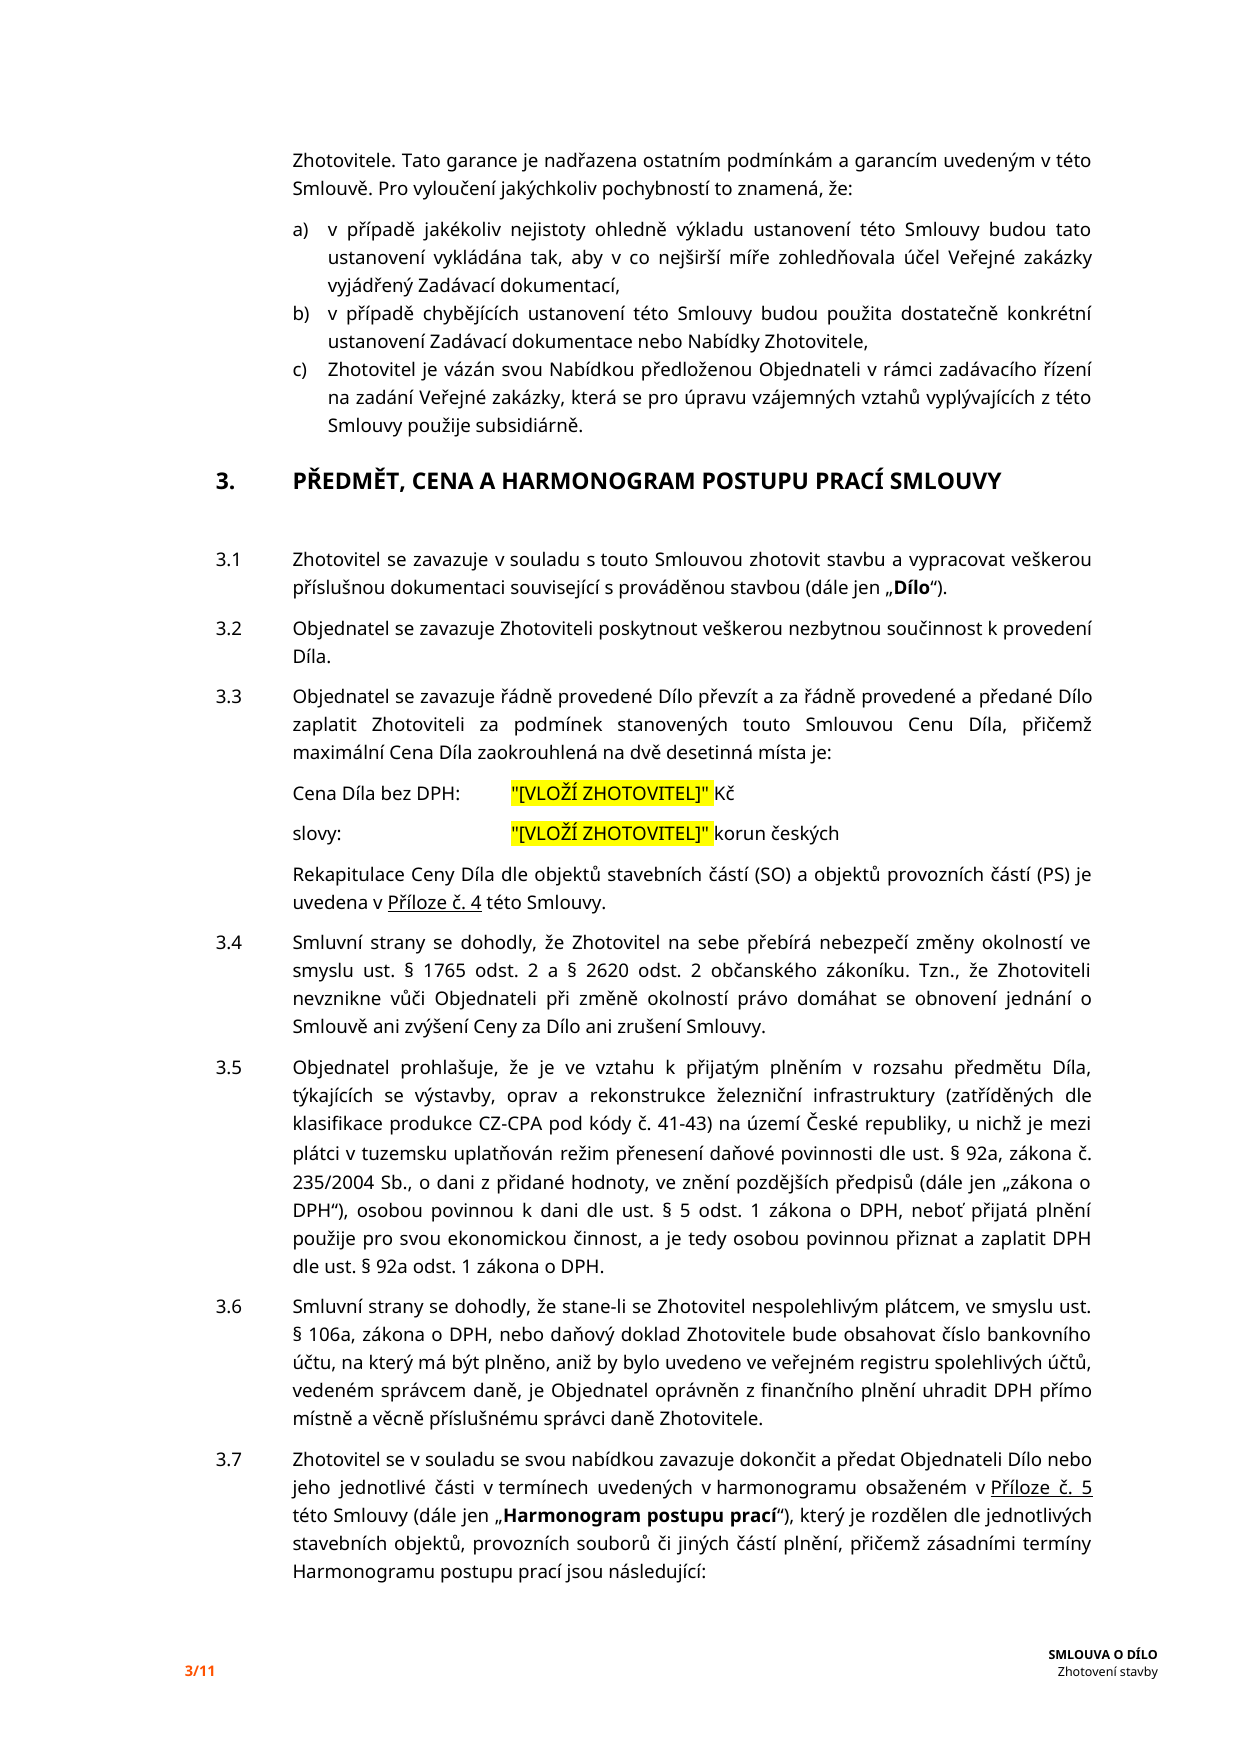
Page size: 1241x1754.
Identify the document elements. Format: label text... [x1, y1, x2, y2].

text Zhotovitel se v souladu se svou nabídkou zavazuje dokončit a předat Objednateli Dílo nebo jeho jednotlivé části v termínech uvedených v harmonogramu obsaženém v Příloze č. 5 této Smlouvy (dále jen „Harmonogram postupu prací“), který je rozdělen dle jednotlivých stavebních objektů, provozních souborů či jiných částí plnění, přičemž zásadními termíny Harmonogramu postupu prací jsou následující: [216, 1446, 1093, 1584]
text slovy: korun českých [292, 821, 511, 846]
text Rekapitulace Ceny Díla dle objektů stavebních částí (SO) a objektů provozních částí (PS) je uvedena v Příloze č. 4 této Smlouvy. [292, 861, 1093, 914]
text Objednatel se zavazuje Zhotoviteli poskytnout veškerou nezbytnou součinnost k provedení Díla. [216, 615, 1093, 668]
text Smluvní strany se dohodly, že stane-li se Zhotovitel nespolehlivým plátcem, ve smyslu ust. § 106a, zákona o DPH, nebo daňový doklad Zhotovitele bude obsahovat číslo bankovního účtu, na který má být plněno, aniž by bylo uvedeno ve veřejném registru spolehlivých účtů, vedeném správcem daně, je Objednatel oprávněn z finančního plnění uhradit DPH přímo místně a věcně příslušnému správci daně Zhotovitele. [216, 1293, 1093, 1431]
text Cena Díla bez DPH: Kč [292, 780, 511, 806]
text Zhotovitel je vázán svou Nabídkou předloženou Objednateli v rámci zadávacího řízení na zadání Veřejné zakázky, která se pro úpravu vzájemných vztahů vyplývajících z této Smlouvy použije subsidiárně. [292, 356, 1093, 438]
text Objednatel se zavazuje řádně provedené Dílo převzít a za řádně provedené a předané Dílo zaplatit Zhotoviteli za podmínek stanovených touto Smlouvou Cenu Díla, přičemž maximální Cena Díla zaokrouhlená na dvě desetinná místa je: [216, 683, 1093, 765]
text Objednatel prohlašuje, že je ve vztahu k přijatým plněním v rozsahu předmětu Díla, týkajících se výstavby, oprav a rekonstrukce železniční infrastruktury (zatříděných dle klasifikace produkce CZ-CPA pod kódy č. 41-43) na území České republiky, u nichž je mezi plátci v tuzemsku uplatňován režim přenesení daňové povinnosti dle ust. § 92a, zákona č. 235/2004 Sb., o dani z přidané hodnoty, ve znění pozdějších předpisů (dále jen „zákona o DPH“), osobou povinnou k dani dle ust. § 5 odst. 1 zákona o DPH, neboť přijatá plnění použije pro svou ekonomickou činnost, a je tedy osobou povinnou přiznat a zaplatit DPH dle ust. § 92a odst. 1 zákona o DPH. [216, 1054, 1093, 1278]
text Cena Díla bez DPH: Kč [714, 780, 1093, 806]
text slovy: korun českých [714, 821, 1093, 846]
text v případě chybějících ustanovení této Smlouvy budou použita dostatečně konkrétní ustanovení Zadávací dokumentace nebo Nabídky Zhotovitele, [292, 300, 1093, 354]
text Smluvní strany se dohodly, že Zhotovitel na sebe přebírá nebezpečí změny okolností ve smyslu ust. § 1765 odst. 2 a § 2620 odst. 2 občanského zákoníku. Tzn., že Zhotoviteli nevznikne vůči Objednateli při změně okolností právo domáhat se obnovení jednání o Smlouvě ani zvýšení Ceny za Dílo ani zrušení Smlouvy. [216, 929, 1093, 1039]
text Zhotovitel se zavazuje v souladu s touto Smlouvou zhotovit stavbu a vypracovat veškerou příslušnou dokumentaci související s prováděnou stavbou (dále jen „Dílo“). [216, 546, 1093, 600]
text v případě jakékoliv nejistoty ohledně výkladu ustanovení této Smlouvy budou tato ustanovení vykládána tak, aby v co nejširší míře zohledňovala účel Veřejné zakázky vyjádřený Zadávací dokumentací, [292, 216, 1093, 298]
text PŘEDMĚT, CENA A HARMONOGRAM POSTUPU PRACÍ SMLOUVY [216, 465, 1093, 496]
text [216, 147, 1093, 201]
